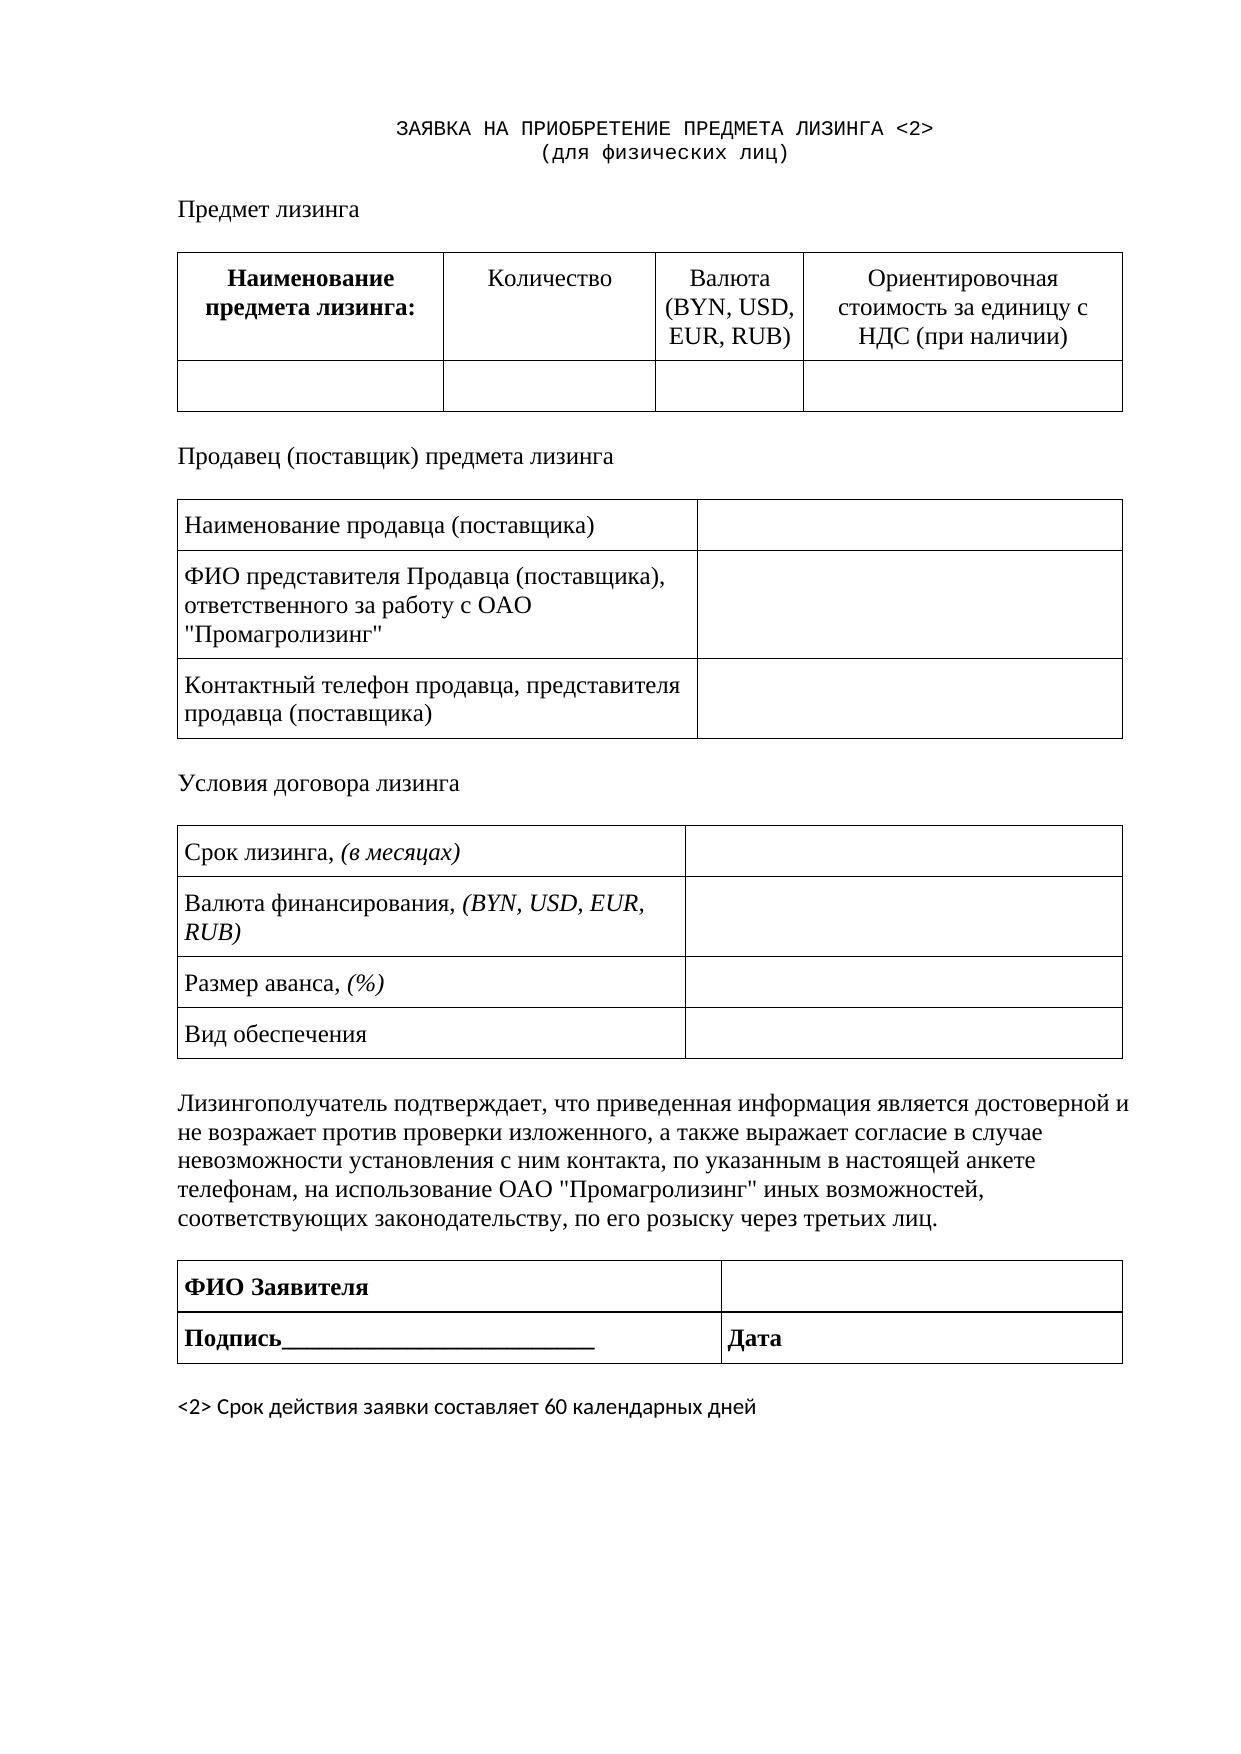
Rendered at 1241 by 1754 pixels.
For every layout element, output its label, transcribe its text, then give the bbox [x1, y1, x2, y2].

table_header Срок лизинга, (в месяцах) [178, 826, 685, 876]
table_cell [698, 659, 1122, 738]
table_cell [698, 551, 1122, 658]
text Предмет лизинга [177, 194, 1152, 223]
table_header Наименование предмета лизинга: [178, 253, 443, 360]
table_cell [444, 361, 655, 411]
table_cell Контактный телефон продавца, представителя продавца (поставщика) [178, 659, 697, 738]
table_header ФИО Заявителя [178, 1261, 721, 1311]
table_header Количество [444, 253, 655, 360]
text Условия договора лизинга [177, 768, 1152, 796]
table_cell [686, 957, 1122, 1007]
table_cell Валюта финансирования, (BYN, USD, EUR, RUB) [178, 877, 685, 956]
table_cell [804, 361, 1122, 411]
table_cell Подпись_________________________ [178, 1313, 721, 1362]
table_cell Вид обеспечения [178, 1008, 685, 1058]
text <2> Срок действия заявки составляет 60 календарных дней [177, 1392, 1152, 1420]
table_cell [686, 877, 1122, 956]
text Продавец (поставщик) предмета лизинга [177, 441, 1152, 470]
text Лизингополучатель подтверждает, что приведенная информация является достоверной и не возражает против проверки изложенного, а также выражает согласие в случае невозможности установления с ним контакта, по указанным в настоящей анкете телефонам, на использование ОАО "Промагролизинг" иных возможностей, соответствующих законодательству, по его розыску через третьих лиц. [177, 1088, 1152, 1232]
table_header Наименование продавца (поставщика) [178, 500, 697, 549]
table_cell ФИО представителя Продавца (поставщика), ответственного за работу с ОАО "Промагролизинг" [178, 551, 697, 658]
table_header Валюта (BYN, USD, EUR, RUB) [656, 253, 803, 360]
table_header [698, 500, 1122, 549]
text ЗАЯВКА НА ПРИОБРЕТЕНИЕ ПРЕДМЕТА ЛИЗИНГА <2> [177, 118, 1152, 142]
text (для физических лиц) [177, 142, 1152, 165]
table_header [722, 1261, 1122, 1311]
table_cell [656, 361, 803, 411]
table_cell Размер аванса, (%) [178, 957, 685, 1007]
table_header Ориентировочная стоимость за единицу с НДС (при наличии) [804, 253, 1122, 360]
table_cell Дата [722, 1313, 1122, 1362]
table_cell [686, 1008, 1122, 1058]
table_header [686, 826, 1122, 876]
table_cell [178, 361, 443, 411]
